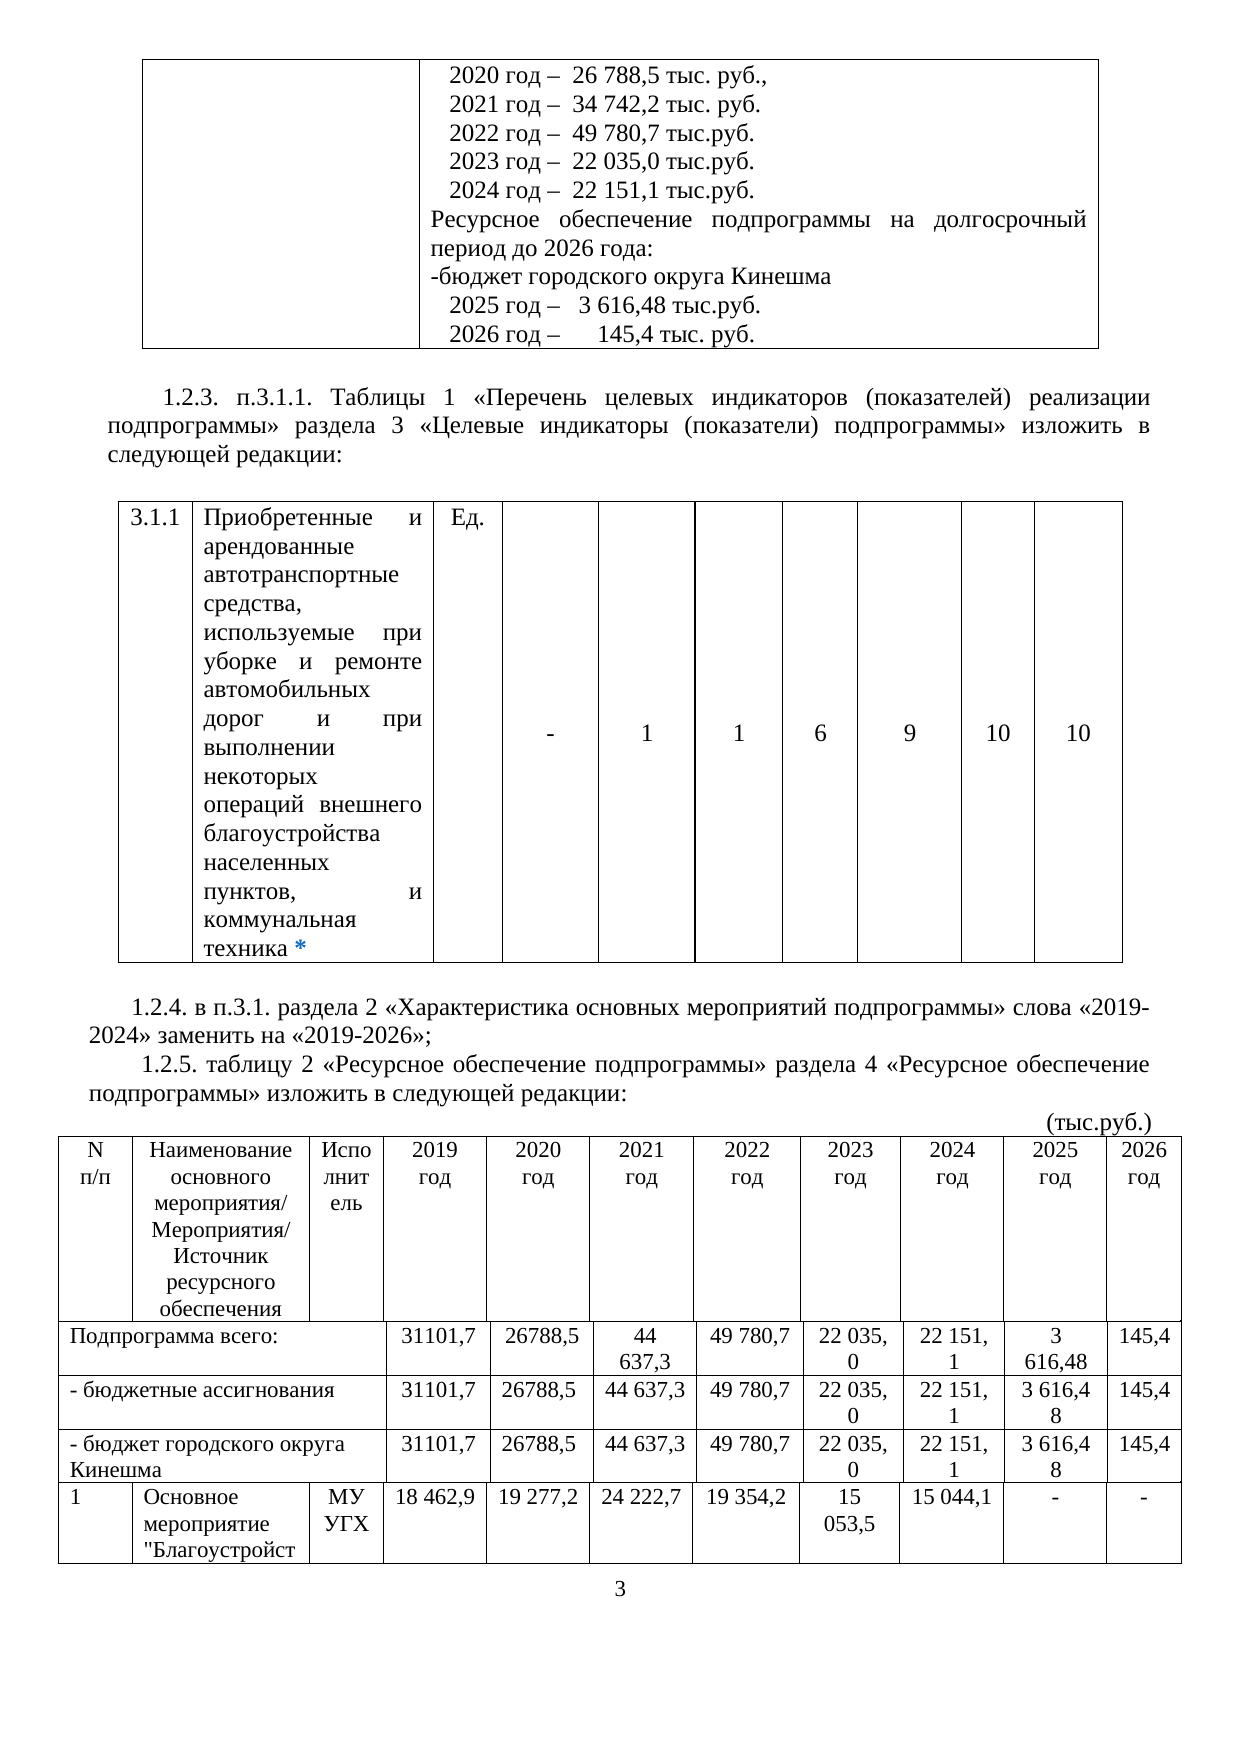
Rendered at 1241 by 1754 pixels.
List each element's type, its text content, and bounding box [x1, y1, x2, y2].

table_header N п/п [59, 1137, 132, 1321]
text 1.2.5. таблицу 2 «Ресурсное обеспечение подпрограммы» раздела 4 «Ресурсное обеспечение подпрограммы» изложить в следующей редакции: [89, 1049, 1152, 1107]
table_cell 26788,5 [491, 1430, 593, 1482]
table_cell - бюджет городского округа Кинешма [59, 1430, 386, 1482]
table_cell 24 222,7 [590, 1483, 692, 1562]
table_header 1 [696, 502, 782, 962]
table_header Приобретенные и арендованные автотранспортные средства, используемые при уборке и ремонте автомобильных дорог и при выполнении некоторых операций внешнего благоустройства населенных пунктов, и коммунальная техника * [193, 502, 433, 962]
table_cell 3 616,48 [1005, 1376, 1107, 1428]
table_cell 31101,7 [387, 1322, 490, 1375]
table_cell 49 780,7 [697, 1376, 803, 1428]
table_cell - [1107, 1483, 1181, 1562]
table_header Наименование основного мероприятия/ Мероприятия/Источник ресурсного обеспечения [133, 1137, 309, 1321]
table_header 2021 год [590, 1137, 693, 1321]
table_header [143, 60, 419, 348]
table_cell 22 035,0 [804, 1430, 903, 1482]
table_header 2026 год [1107, 1137, 1181, 1321]
table_cell Подпрограмма всего: [59, 1322, 386, 1375]
table_cell 31101,7 [387, 1376, 490, 1428]
table_cell 44 637,3 [594, 1430, 696, 1482]
table_cell 145,4 [1108, 1376, 1181, 1428]
table_cell - [1004, 1483, 1106, 1562]
table_header 9 [858, 502, 961, 962]
table_cell 22 035,0 [804, 1322, 903, 1375]
table_cell 49 780,7 [697, 1322, 803, 1375]
table_cell 26788,5 [491, 1376, 593, 1428]
text 1.2.3. п.3.1.1. Таблицы 1 «Перечень целевых индикаторов (показателей) реализации подпрограммы» раздела 3 «Целевые индикаторы (показатели) подпрограммы» изложить в следующей редакции: [107, 382, 1152, 468]
table_cell 19 354,2 [693, 1483, 799, 1562]
table_cell 145,4 [1108, 1430, 1181, 1482]
table_header 6 [783, 502, 857, 962]
table_cell 44 637,3 [594, 1322, 696, 1375]
text 1.2.4. в п.3.1. раздела 2 «Характеристика основных мероприятий подпрограммы» слова «2019-2024» заменить на «2019-2026»; [89, 992, 1152, 1049]
table_cell 22 151,1 [904, 1376, 1004, 1428]
table_cell 31101,7 [387, 1430, 490, 1482]
table_header 2022 год [694, 1137, 800, 1321]
table_cell 22 151,1 [904, 1430, 1004, 1482]
table_cell 26788,5 [491, 1322, 593, 1375]
table_cell 15 053,5 [800, 1483, 899, 1562]
table_cell - бюджетные ассигнования [59, 1376, 386, 1428]
table_header Ед. [434, 502, 502, 962]
table_cell 1 [59, 1483, 132, 1562]
text (тыс.руб.) [89, 1107, 1152, 1136]
table_cell 49 780,7 [697, 1430, 803, 1482]
table_header 2024 год [901, 1137, 1003, 1321]
table_header Исполнитель [310, 1137, 383, 1321]
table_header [420, 60, 1098, 348]
table_cell 145,4 [1108, 1322, 1181, 1375]
table_header 2025 год [1004, 1137, 1106, 1321]
table_header 1 [599, 502, 694, 962]
table_cell МУ УГХ [310, 1483, 383, 1562]
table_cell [133, 1483, 309, 1562]
table_cell 22 035,0 [804, 1376, 903, 1428]
table_cell 15 044,1 [900, 1483, 1003, 1562]
table_cell 22 151,1 [904, 1322, 1004, 1375]
table_cell 44 637,3 [594, 1376, 696, 1428]
table_cell 19 277,2 [487, 1483, 589, 1562]
table_cell 18 462,9 [384, 1483, 486, 1562]
table_header 10 [962, 502, 1034, 962]
table_header 10 [1035, 502, 1122, 962]
table_header 2020 год [487, 1137, 589, 1321]
table_header 3.1.1 [119, 502, 192, 962]
table_cell 3 616,48 [1005, 1430, 1107, 1482]
table_header - [503, 502, 598, 962]
table_header 2019 год [384, 1137, 486, 1321]
table_cell 3 616,48 [1005, 1322, 1107, 1375]
table_header 2023 год [801, 1137, 900, 1321]
